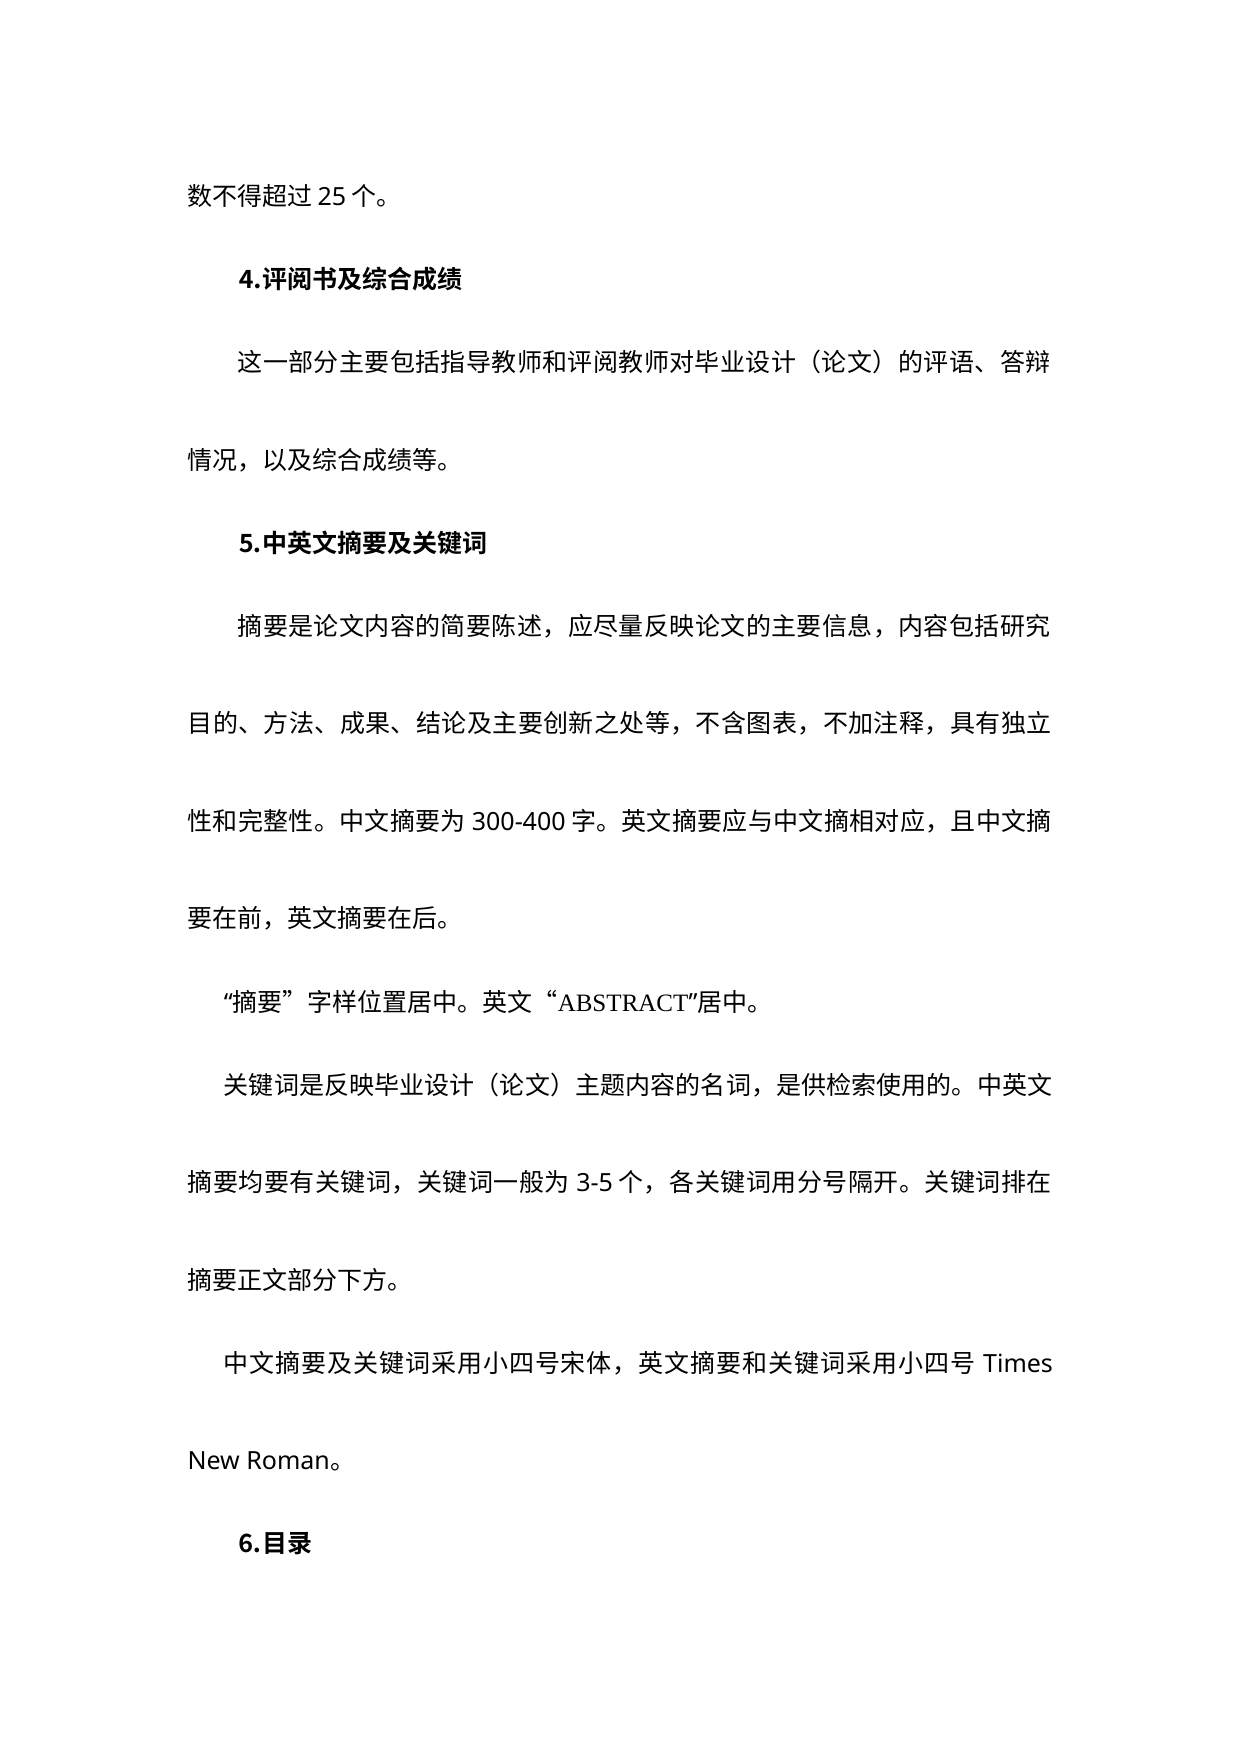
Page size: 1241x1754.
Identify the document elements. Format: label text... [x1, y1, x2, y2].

text 这一部分主要包括指导教师和评阅教师对毕业设计（论文）的评语、答辩情况，以及综合成绩等。 [187, 328, 1053, 491]
text ⒌中英文摘要及关键词 [187, 509, 1053, 574]
text 关键词是反映毕业设计（论文）主题内容的名词，是供检索使用的。中英文摘要均要有关键词，关键词一般为3-5个，各关键词用分号隔开。关键词排在摘要正文部分下方。 [187, 1051, 1053, 1311]
text 摘要是论文内容的简要陈述，应尽量反映论文的主要信息，内容包括研究目的、方法、成果、结论及主要创新之处等，不含图表，不加注释，具有独立性和完整性。中文摘要为300-400字。英文摘要应与中文摘相对应，且中文摘要在前，英文摘要在后。 [187, 592, 1053, 949]
text “摘要”字样位置居中。英文“ABSTRACT”居中。 [187, 968, 1053, 1033]
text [187, 162, 1053, 227]
text 中文摘要及关键词采用小四号宋体，英文摘要和关键词采用小四号Times New Roman。 [187, 1329, 1053, 1491]
text ⒋评阅书及综合成绩 [187, 245, 1053, 310]
text ⒍目录 [187, 1509, 1053, 1574]
